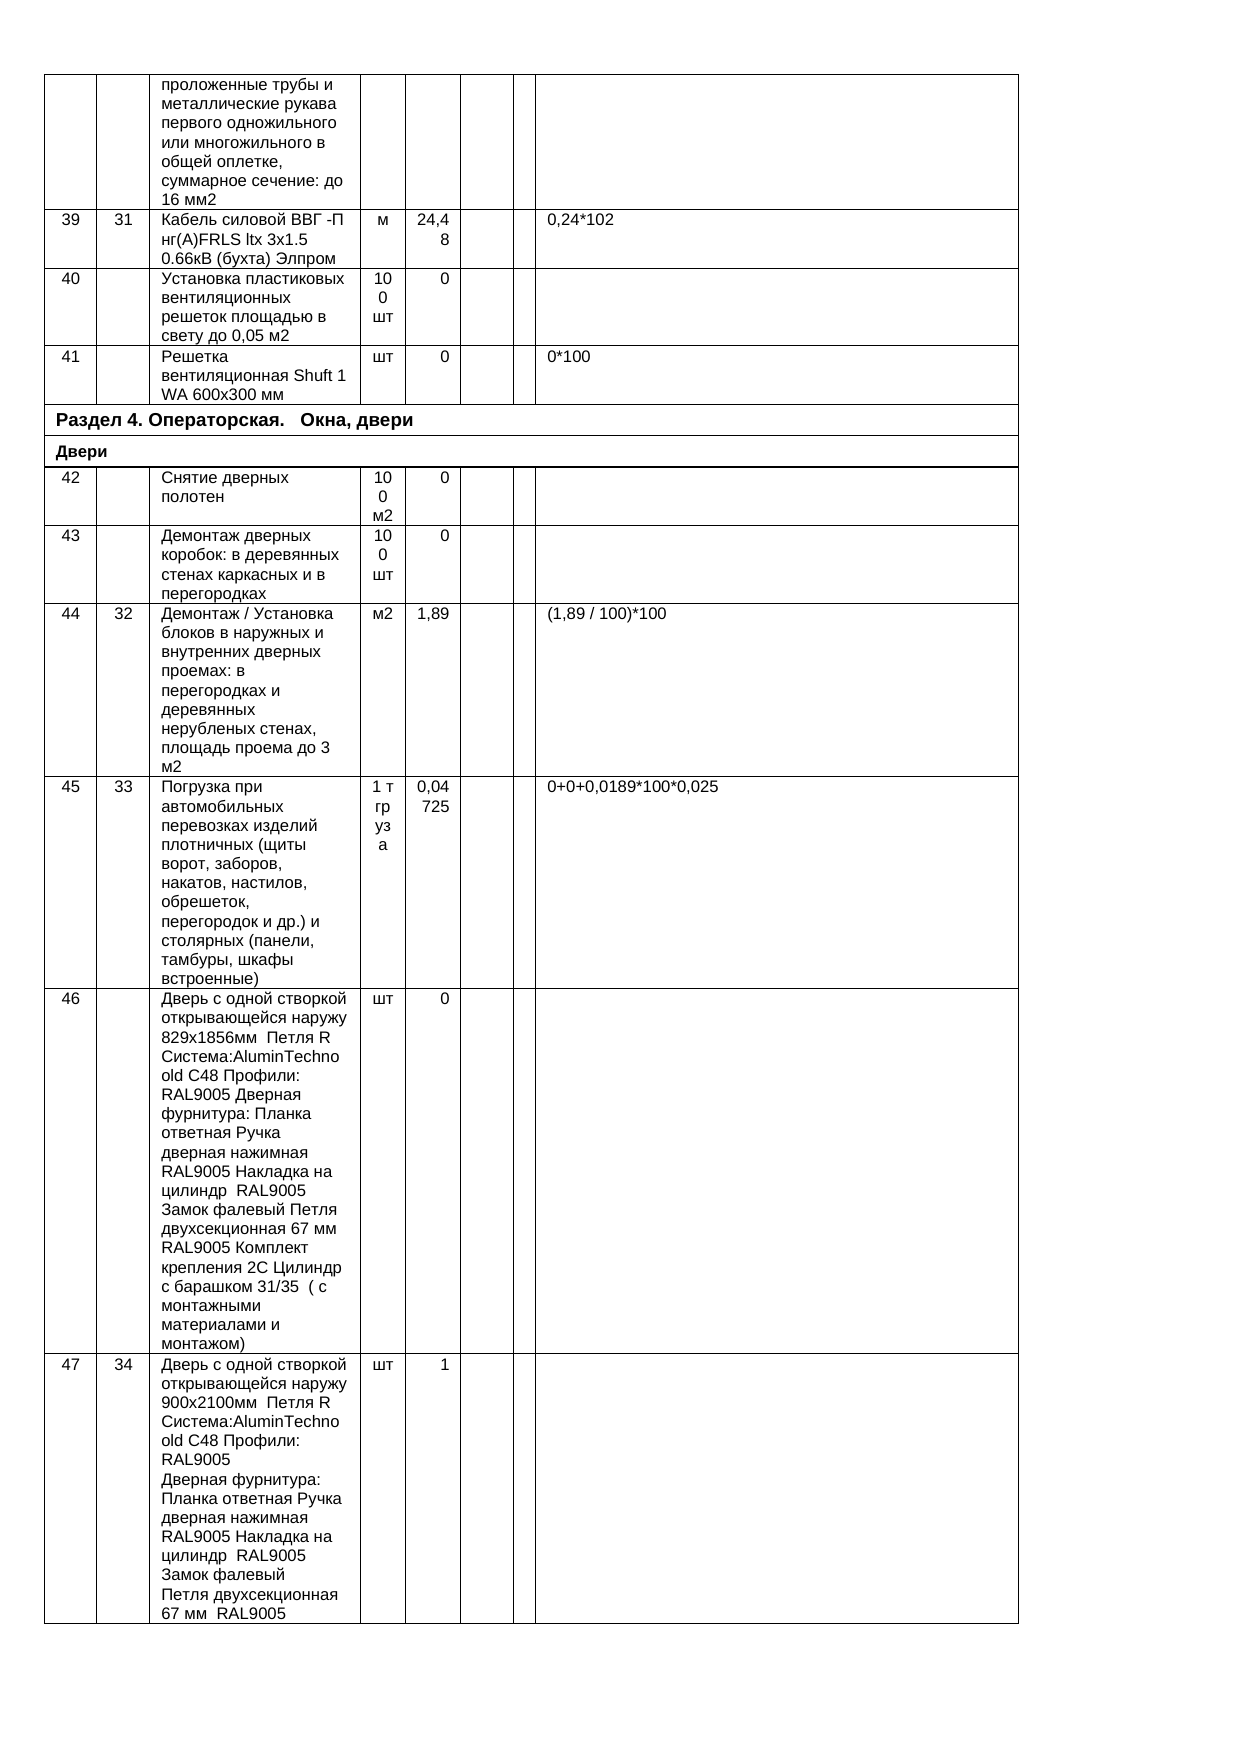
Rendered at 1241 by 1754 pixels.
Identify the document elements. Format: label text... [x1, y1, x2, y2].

table_cell 0 [406, 468, 460, 525]
table_cell 42 [45, 468, 96, 525]
table_cell [461, 269, 513, 345]
table_cell 0+0+0,0189*100*0,025 [536, 777, 1018, 988]
table_cell Погрузка при автомобильных перевозках изделий плотничных (щиты ворот, заборов, накатов, настилов, обрешеток, перегородок и др.) и столярных (панели, тамбуры, шкафы встроенные) [150, 777, 360, 988]
table_cell м [361, 210, 405, 268]
table_cell [461, 1354, 513, 1623]
table_cell 0 [406, 269, 460, 345]
table_cell Демонтаж дверных коробок: в деревянных стенах каркасных и в перегородках [150, 526, 360, 603]
table_cell [461, 604, 513, 776]
table_cell [536, 989, 1018, 1353]
table_cell [536, 269, 1018, 345]
table_cell 39 [45, 210, 96, 268]
table_cell 24,48 [406, 210, 460, 268]
table_cell [536, 526, 1018, 603]
table_cell Решетка вентиляционная Shuft 1 WA 600х300 мм [150, 346, 360, 404]
table_cell [514, 468, 535, 525]
table_cell [97, 989, 149, 1353]
table_cell 1 [406, 1354, 460, 1623]
table_cell 34 [97, 1354, 149, 1623]
table_cell 47 [45, 1354, 96, 1623]
table_cell [461, 210, 513, 268]
table_cell шт [361, 989, 405, 1353]
table_cell Снятие дверных полотен [150, 468, 360, 525]
table_cell [536, 468, 1018, 525]
table_cell [97, 346, 149, 404]
table_cell [461, 526, 513, 603]
table_cell 100 м2 [361, 468, 405, 525]
table_cell Установка пластиковых вентиляционных решеток площадью в свету до 0,05 м2 [150, 269, 360, 345]
table_cell 1 т груза [361, 777, 405, 988]
table_cell Дверь с одной створкой открывающейся наружу 829х1856мм Петля R Система:AluminTechno old C48 Профили: RAL9005 Дверная фурнитура: Планка ответная Ручка дверная нажимная RAL9005 Накладка на цилиндр RAL9005 Замок фалевый Петля двухсекционная 67 мм RAL9005 Комплект крепления 2C Цилиндр с барашком 31/35 ( с монтажными материалами и монтажом) [150, 989, 360, 1353]
table_cell шт [361, 1354, 405, 1623]
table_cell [150, 1354, 360, 1623]
table_cell 40 [45, 269, 96, 345]
table_cell [97, 468, 149, 525]
table_cell [514, 526, 535, 603]
table_cell 24 [406, 75, 460, 209]
table_cell Двери [45, 436, 1018, 466]
table_cell [461, 468, 513, 525]
table_cell м2 [361, 604, 405, 776]
table_cell [461, 777, 513, 988]
table_cell 100 шт [361, 269, 405, 345]
table_cell 32 [97, 604, 149, 776]
table_cell 31 [97, 210, 149, 268]
table_cell [514, 989, 535, 1353]
table_cell 0,24*102 [536, 210, 1018, 268]
table_cell 30 [97, 75, 149, 209]
table_cell 0*100 [536, 346, 1018, 404]
table_cell (1,89 / 100)*100 [536, 604, 1018, 776]
table_cell [536, 1354, 1018, 1623]
table_cell [97, 269, 149, 345]
table_cell 41 [45, 346, 96, 404]
table_cell [514, 210, 535, 268]
table_cell [97, 526, 149, 603]
table_cell Кабель силовой ВВГ -П нг(А)FRLS ltx 3х1.5 0.66кВ (бухта) Элпром [150, 210, 360, 268]
table_cell 33 [97, 777, 149, 988]
table_cell [461, 75, 513, 209]
table_cell 1,89 [406, 604, 460, 776]
table_cell [514, 1354, 535, 1623]
table_cell [514, 777, 535, 988]
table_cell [150, 75, 360, 209]
table_cell 43 [45, 526, 96, 603]
table_cell [514, 604, 535, 776]
table_cell Демонтаж / Установка блоков в наружных и внутренних дверных проемах: в перегородках и деревянных нерубленых стенах, площадь проема до 3 м2 [150, 604, 360, 776]
table_cell 45 [45, 777, 96, 988]
table_cell [514, 346, 535, 404]
table_cell м [361, 75, 405, 209]
table_cell 44 [45, 604, 96, 776]
table_cell 0,04725 [406, 777, 460, 988]
table_cell 0 [406, 346, 460, 404]
table_cell [461, 346, 513, 404]
table_cell [514, 75, 535, 209]
table_cell Раздел 4. Операторская. Окна, двери [45, 405, 1018, 435]
table_cell 0 [406, 989, 460, 1353]
table_cell [536, 75, 1018, 209]
table_cell 0 [406, 526, 460, 603]
table_cell шт [361, 346, 405, 404]
table_cell 46 [45, 989, 96, 1353]
table_cell [514, 269, 535, 345]
table_cell [461, 989, 513, 1353]
table_cell 38 [45, 75, 96, 209]
table_cell 100 шт [361, 526, 405, 603]
